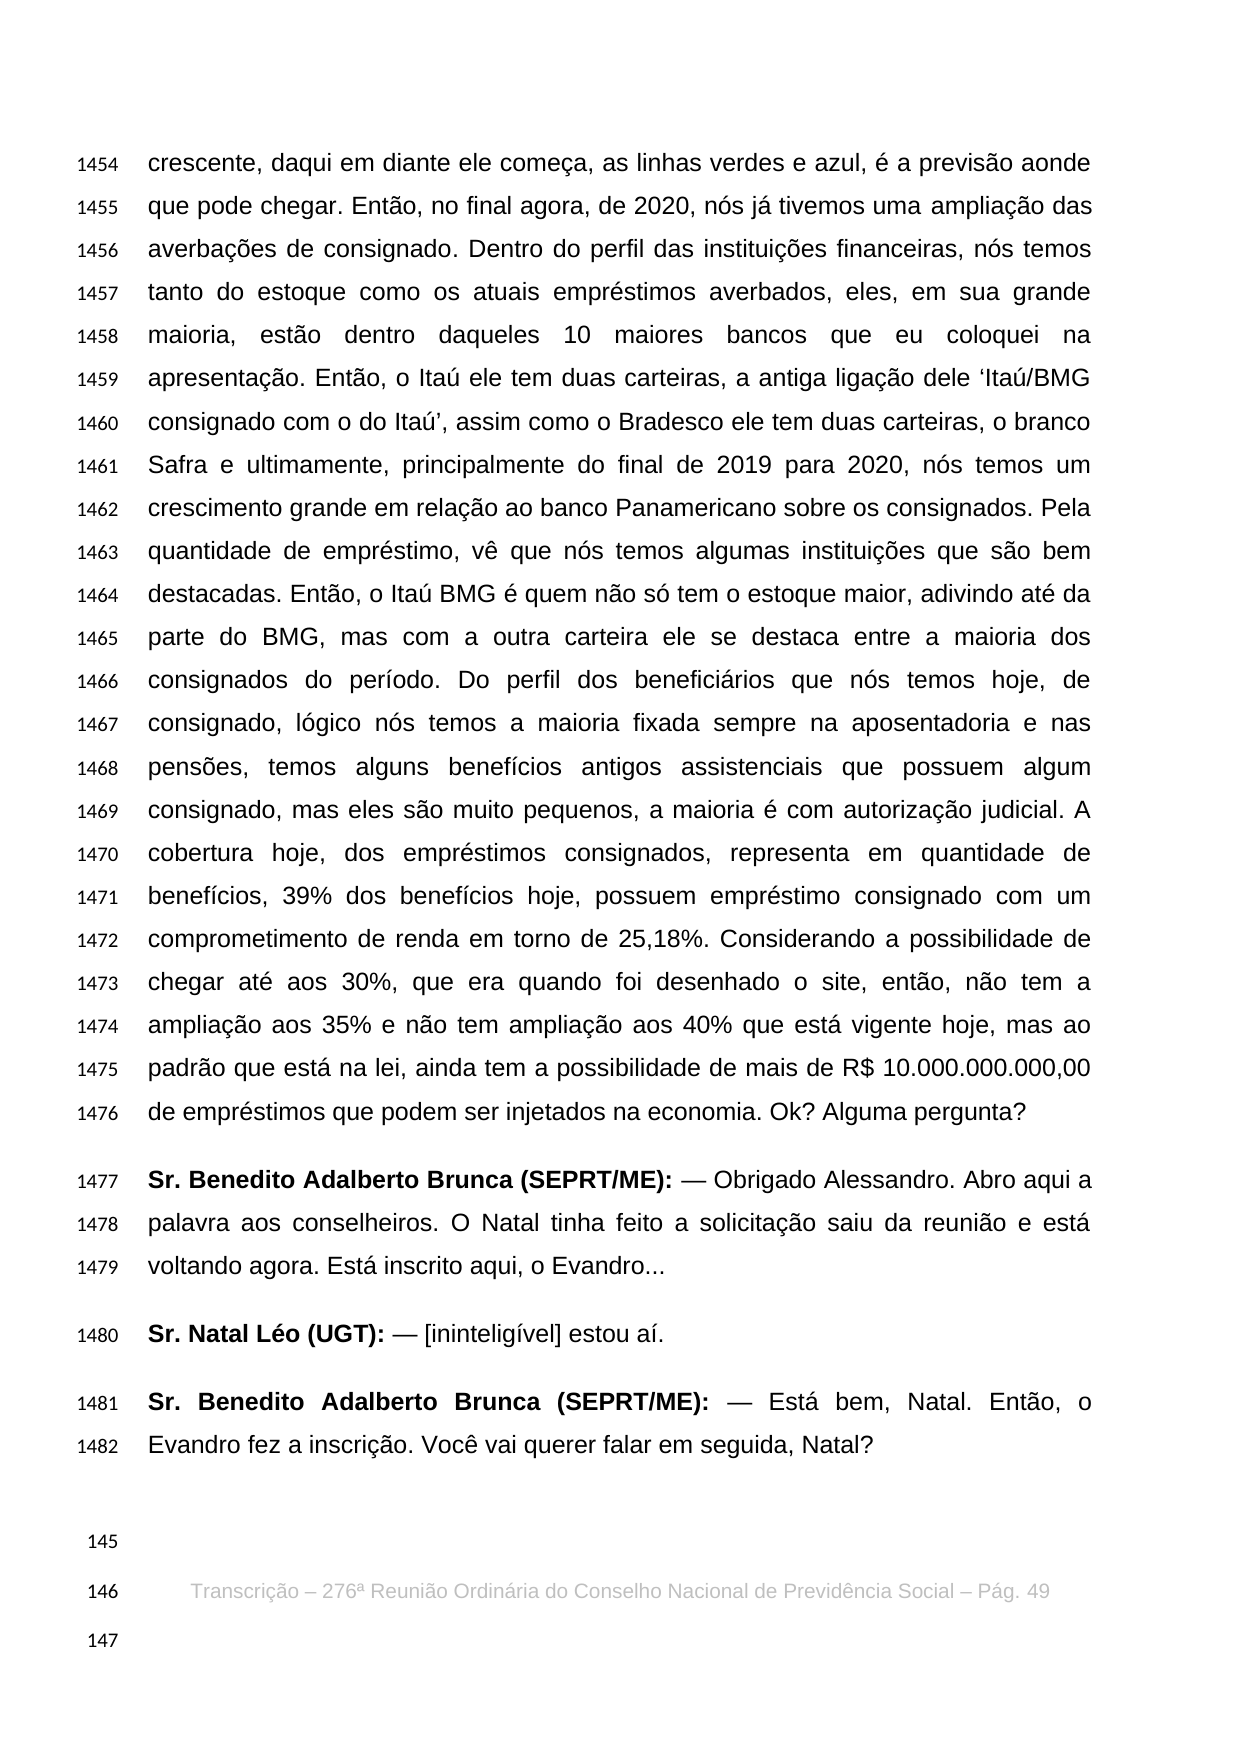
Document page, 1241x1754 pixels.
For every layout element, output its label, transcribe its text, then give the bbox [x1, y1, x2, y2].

text Sr. Natal Léo (UGT): — [ininteligível] estou aí. [148, 1319, 1092, 1348]
text Sr. Benedito Adalberto Brunca (SEPRT/ME): — Está bem, Natal. Então, o Evandro fez a inscrição. Você vai querer falar em seguida, Natal? [148, 1387, 1092, 1459]
text Sr. Benedito Adalberto Brunca (SEPRT/ME): — Obrigado Alessandro. Abro aqui a palavra aos conselheiros. O Natal tinha feito a solicitação saiu da reunião e está voltando agora. Está inscrito aqui, o Evandro... [148, 1164, 1092, 1279]
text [148, 148, 1092, 1125]
